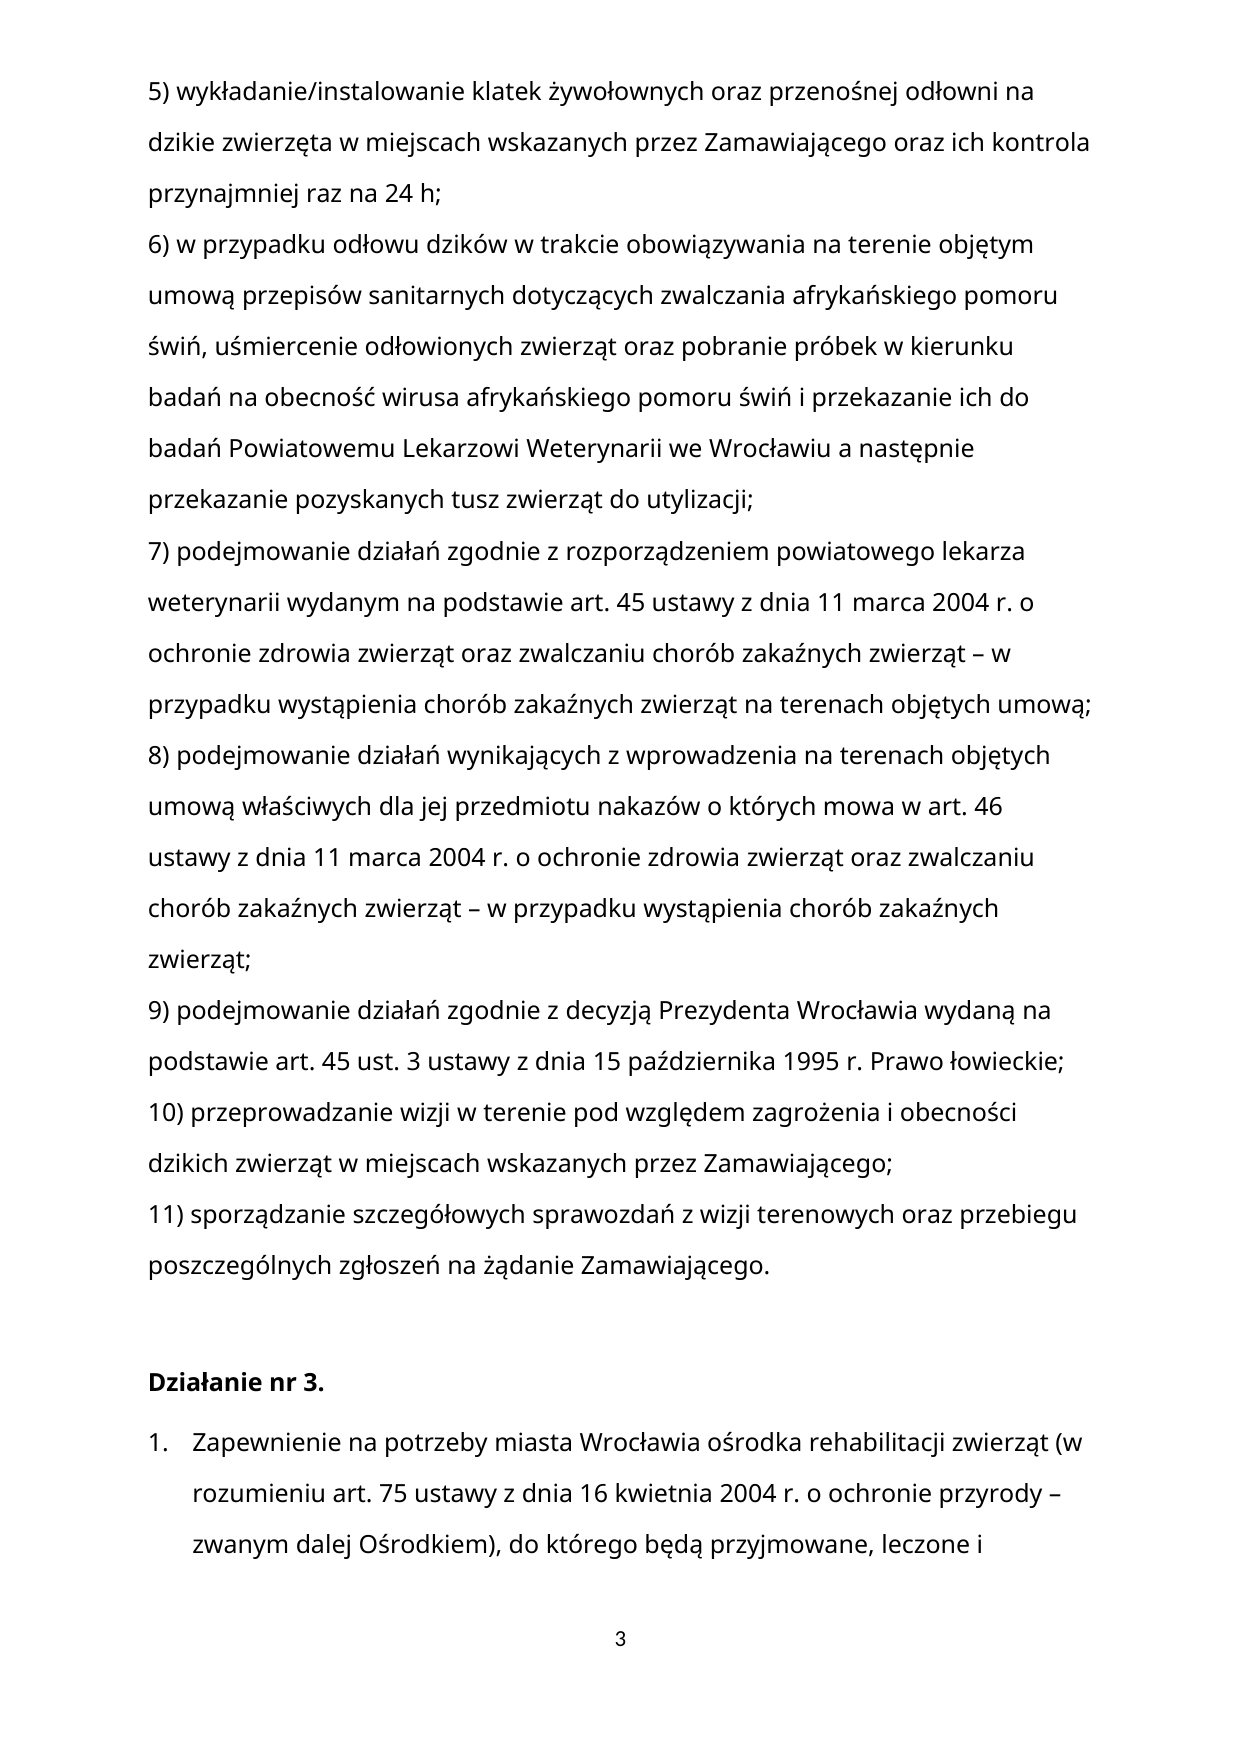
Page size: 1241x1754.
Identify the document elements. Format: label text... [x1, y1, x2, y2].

text 5) wykładanie/instalowanie klatek żywołownych oraz przenośnej odłowni na dzikie zwierzęta w miejscach wskazanych przez Zamawiającego oraz ich kontrola przynajmniej raz na 24 h; [148, 74, 1093, 210]
text Działanie nr 3. [148, 1365, 1093, 1399]
text 8) podejmowanie działań wynikających z wprowadzenia na terenach objętych umową właściwych dla jej przedmiotu nakazów o których mowa w art. 46 ustawy z dnia 11 marca 2004 r. o ochronie zdrowia zwierząt oraz zwalczaniu chorób zakaźnych zwierząt – w przypadku wystąpienia chorób zakaźnych zwierząt; [148, 737, 1093, 976]
text 6) w przypadku odłowu dzików w trakcie obowiązywania na terenie objętym umową przepisów sanitarnych dotyczących zwalczania afrykańskiego pomoru świń, uśmiercenie odłowionych zwierząt oraz pobranie próbek w kierunku badań na obecność wirusa afrykańskiego pomoru świń i przekazanie ich do badań Powiatowemu Lekarzowi Weterynarii we Wrocławiu a następnie przekazanie pozyskanych tusz zwierząt do utylizacji; [148, 227, 1093, 516]
text 10) przeprowadzanie wizji w terenie pod względem zagrożenia i obecności dzikich zwierząt w miejscach wskazanych przez Zamawiającego; [148, 1095, 1093, 1180]
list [148, 1425, 1093, 1561]
text 11) sporządzanie szczegółowych sprawozdań z wizji terenowych oraz przebiegu poszczególnych zgłoszeń na żądanie Zamawiającego. [148, 1197, 1093, 1282]
text 7) podejmowanie działań zgodnie z rozporządzeniem powiatowego lekarza weterynarii wydanym na podstawie art. 45 ustawy z dnia 11 marca 2004 r. o ochronie zdrowia zwierząt oraz zwalczaniu chorób zakaźnych zwierząt – w przypadku wystąpienia chorób zakaźnych zwierząt na terenach objętych umową; [148, 533, 1093, 720]
text 9) podejmowanie działań zgodnie z decyzją Prezydenta Wrocławia wydaną na podstawie art. 45 ust. 3 ustawy z dnia 15 października 1995 r. Prawo łowieckie; [148, 993, 1093, 1078]
